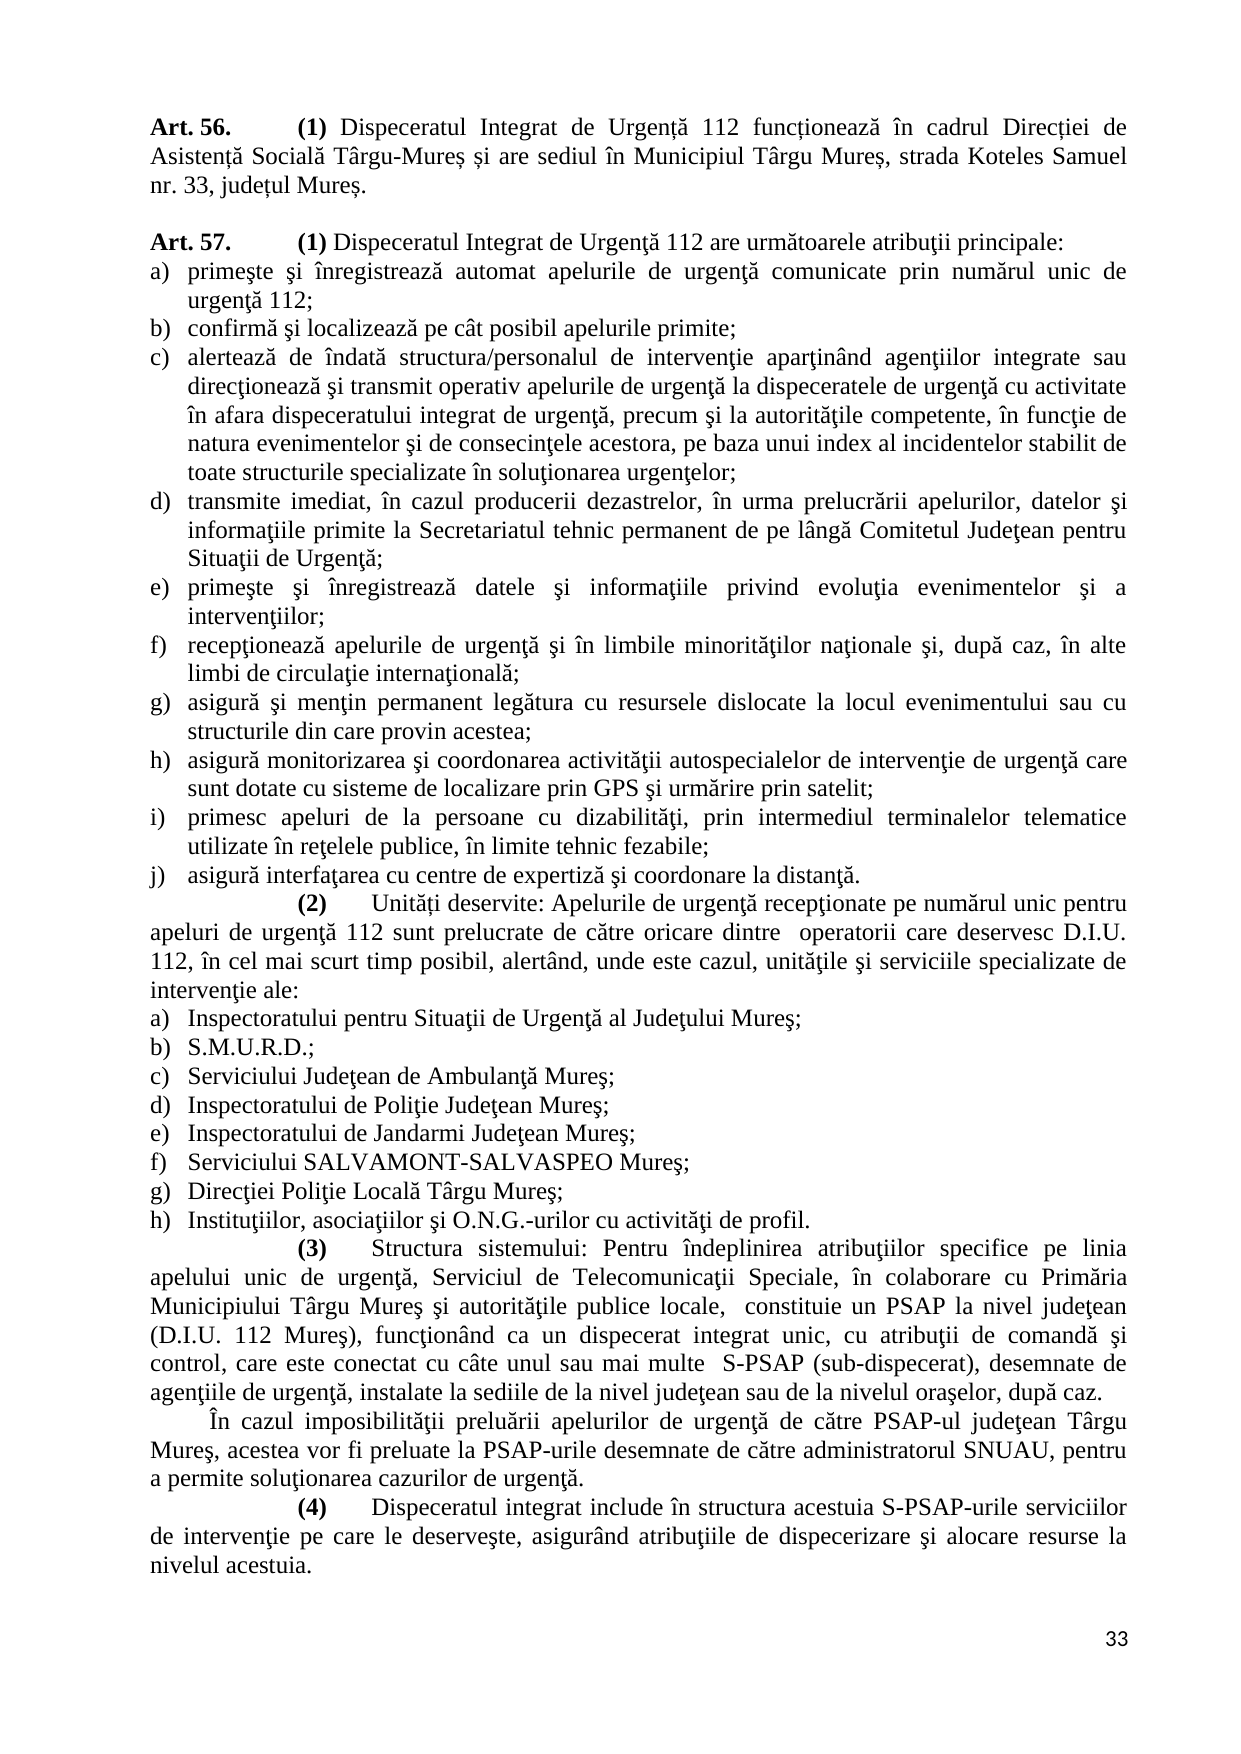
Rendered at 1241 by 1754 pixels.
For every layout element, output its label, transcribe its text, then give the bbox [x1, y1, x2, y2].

list Inspectoratului de Poliţie Judeţean Mureş; [150, 1090, 1128, 1118]
text Art. 57. (1) Dispeceratul Integrat de Urgenţă 112 are următoarele atribuţii principale: [150, 227, 1128, 256]
list S.M.U.R.D.; [150, 1032, 1128, 1061]
list Inspectoratului pentru Situaţii de Urgenţă al Judeţului Mureş; [150, 1003, 1128, 1032]
list primesc apeluri de la persoane cu dizabilităţi, prin intermediul terminalelor telematice utilizate în reţelele publice, în limite tehnic fezabile; [150, 802, 1128, 860]
text (4) Dispeceratul integrat include în structura acestuia S-PSAP-urile serviciilor de intervenţie pe care le deserveşte, asigurând atribuţiile de dispecerizare şi alocare resurse la nivelul acestuia. [150, 1492, 1128, 1578]
list confirmă şi localizează pe cât posibil apelurile primite; [150, 313, 1128, 342]
list Instituţiilor, asociaţiilor şi O.N.G.-urilor cu activităţi de profil. [150, 1205, 1128, 1233]
list asigură şi menţin permanent legătura cu resursele dislocate la locul evenimentului sau cu structurile din care provin acestea; [150, 687, 1128, 745]
list alertează de îndată structura/personalul de intervenţie aparţinând agenţiilor integrate sau direcţionează şi transmit operativ apelurile de urgenţă la dispeceratele de urgenţă cu activitate în afara dispeceratului integrat de urgenţă, precum şi la autorităţile competente, în funcţie de natura evenimentelor şi de consecinţele acestora, pe baza unui index al incidentelor stabilit de toate structurile specializate în soluţionarea urgenţelor; [150, 342, 1128, 486]
list primeşte şi înregistrează datele şi informaţiile privind evoluţia evenimentelor şi a intervenţiilor; [150, 572, 1128, 630]
list Direcţiei Poliţie Locală Târgu Mureş; [150, 1176, 1128, 1205]
text (2) Unități deservite: Apelurile de urgenţă recepţionate pe numărul unic pentru apeluri de urgenţă 112 sunt prelucrate de către oricare dintre operatorii care deservesc D.I.U. 112, în cel mai scurt timp posibil, alertând, unde este cazul, unităţile şi serviciile specializate de intervenţie ale: [150, 888, 1128, 1003]
list recepţionează apelurile de urgenţă şi în limbile minorităţilor naţionale şi, după caz, în alte limbi de circulaţie internaţională; [150, 630, 1128, 687]
list Serviciului Judeţean de Ambulanţă Mureş; [150, 1061, 1128, 1090]
list asigură interfaţarea cu centre de expertiză şi coordonare la distanţă. [150, 860, 1128, 888]
text În cazul imposibilităţii preluării apelurilor de urgenţă de către PSAP-ul judeţean Târgu Mureş, acestea vor fi preluate la PSAP-urile desemnate de către administratorul SNUAU, pentru a permite soluţionarea cazurilor de urgenţă. [150, 1406, 1128, 1492]
list primeşte şi înregistrează automat apelurile de urgenţă comunicate prin numărul unic de urgenţă 112; [150, 256, 1128, 313]
list Serviciului SALVAMONT-SALVASPEO Mureş; [150, 1147, 1128, 1176]
text Art. 56. (1) Dispeceratul Integrat de Urgență 112 funcționează în cadrul Direcției de Asistență Socială Târgu-Mureș și are sediul în Municipiul Târgu Mureș, strada Koteles Samuel nr. 33, județul Mureș. [150, 112, 1128, 198]
list Inspectoratului de Jandarmi Judeţean Mureş; [150, 1118, 1128, 1147]
list transmite imediat, în cazul producerii dezastrelor, în urma prelucrării apelurilor, datelor şi informaţiile primite la Secretariatul tehnic permanent de pe lângă Comitetul Judeţean pentru Situaţii de Urgenţă; [150, 486, 1128, 572]
text (3) Structura sistemului: Pentru îndeplinirea atribuţiilor specifice pe linia apelului unic de urgenţă, Serviciul de Telecomunicaţii Speciale, în colaborare cu Primăria Municipiului Târgu Mureş şi autorităţile publice locale, constituie un PSAP la nivel judeţean (D.I.U. 112 Mureş), funcţionând ca un dispecerat integrat unic, cu atribuţii de comandă şi control, care este conectat cu câte unul sau mai multe S-PSAP (sub-dispecerat), desemnate de agenţiile de urgenţă, instalate la sediile de la nivel judeţean sau de la nivelul oraşelor, după caz. [150, 1233, 1128, 1406]
list asigură monitorizarea şi coordonarea activităţii autospecialelor de intervenţie de urgenţă care sunt dotate cu sisteme de localizare prin GPS şi urmărire prin satelit; [150, 745, 1128, 802]
